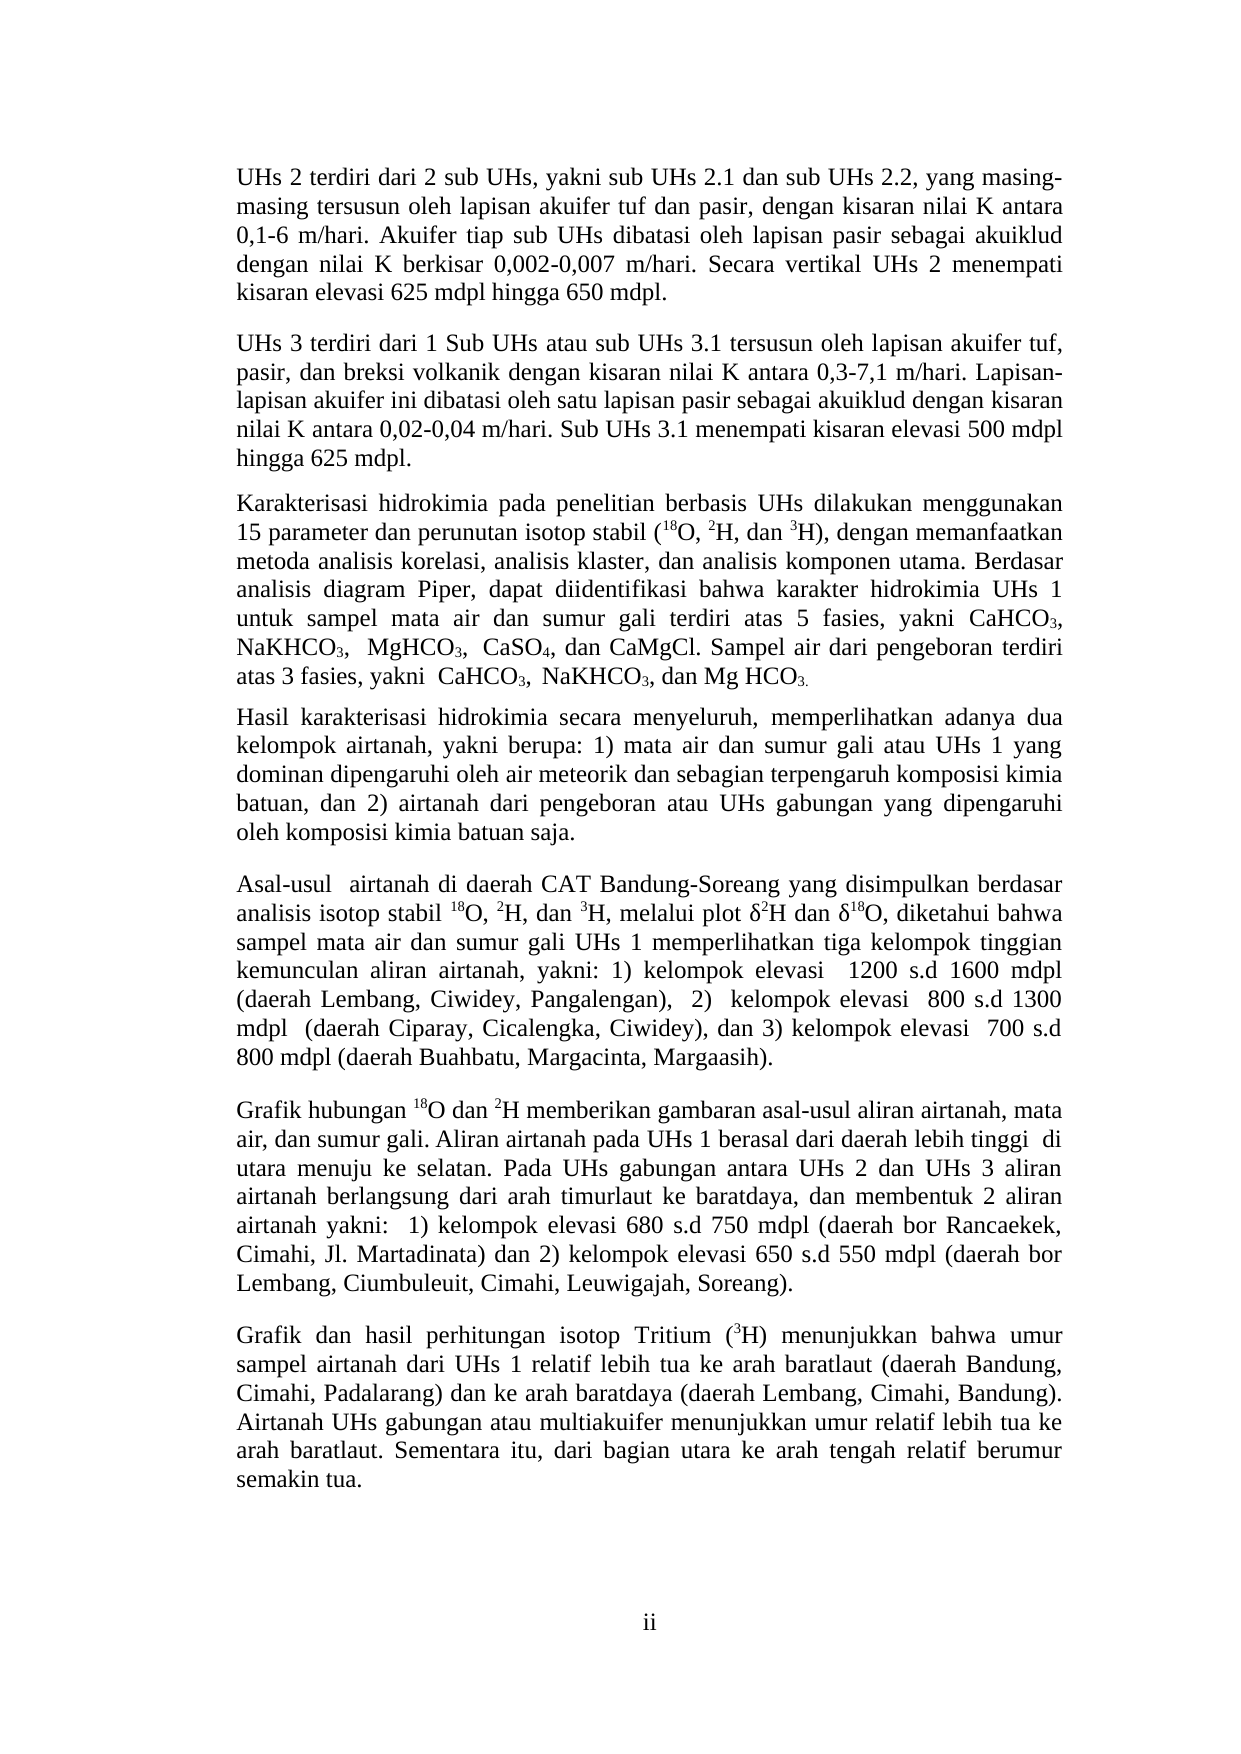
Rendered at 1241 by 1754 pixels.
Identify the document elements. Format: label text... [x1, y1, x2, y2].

text Grafik dan hasil perhitungan isotop Tritium (3H) menunjukkan bahwa umur sampel airtanah dari UHs 1 relatif lebih tua ke arah baratlaut (daerah Bandung, Cimahi, Padalarang) dan ke arah baratdaya (daerah Lembang, Cimahi, Bandung). Airtanah UHs gabungan atau multiakuifer menunjukkan umur relatif lebih tua ke arah baratlaut. Sementara itu, dari bagian utara ke arah tengah relatif berumur semakin tua. [236, 1320, 1063, 1493]
subtitle Grafik hubungan 18O dan 2H memberikan gambaran asal-usul aliran airtanah, mata air, dan sumur gali. Aliran airtanah pada UHs 1 berasal dari daerah lebih tinggi di utara menuju ke selatan. Pada UHs gabungan antara UHs 2 dan UHs 3 aliran airtanah berlangsung dari arah timurlaut ke baratdaya, dan membentuk 2 aliran airtanah yakni: 1) kelompok elevasi 680 s.d 750 mdpl (daerah bor Rancaekek, Cimahi, Jl. Martadinata) dan 2) kelompok elevasi 650 s.d 550 mdpl (daerah bor Lembang, Ciumbuleuit, Cimahi, Leuwigajah, Soreang). [236, 1095, 1063, 1296]
text UHs 3 terdiri dari 1 Sub UHs atau sub UHs 3.1 tersusun oleh lapisan akuifer tuf, pasir, dan breksi volkanik dengan kisaran nilai K antara 0,3-7,1 m/hari. Lapisan-lapisan akuifer ini dibatasi oleh satu lapisan pasir sebagai akuiklud dengan kisaran nilai K antara 0,02-0,04 m/hari. Sub UHs 3.1 menempati kisaran elevasi 500 mdpl hingga 625 mdpl. [236, 328, 1063, 472]
text Hasil karakterisasi hidrokimia secara menyeluruh, memperlihatkan adanya dua kelompok airtanah, yakni berupa: 1) mata air dan sumur gali atau UHs 1 yang dominan dipengaruhi oleh air meteorik dan sebagian terpengaruh komposisi kimia batuan, dan 2) airtanah dari pengeboran atau UHs gabungan yang dipengaruhi oleh komposisi kimia batuan saja. [236, 702, 1063, 845]
text UHs 2 terdiri dari 2 sub UHs, yakni sub UHs 2.1 dan sub UHs 2.2, yang masing-masing tersusun oleh lapisan akuifer tuf dan pasir, dengan kisaran nilai K antara 0,1-6 m/hari. Akuifer tiap sub UHs dibatasi oleh lapisan pasir sebagai akuiklud dengan nilai K berkisar 0,002-0,007 m/hari. Secara vertikal UHs 2 menempati kisaran elevasi 625 mdpl hingga 650 mdpl. [236, 162, 1063, 306]
text Karakterisasi hidrokimia pada penelitian berbasis UHs dilakukan menggunakan 15 parameter dan perunutan isotop stabil (18O, 2H, dan 3H), dengan memanfaatkan metoda analisis korelasi, analisis klaster, dan analisis komponen utama. Berdasar analisis diagram Piper, dapat diidentifikasi bahwa karakter hidrokimia UHs 1 untuk sampel mata air dan sumur gali terdiri atas 5 fasies, yakni CaHCO3, NaKHCO3, MgHCO3, CaSO4, dan CaMgCl. Sampel air dari pengeboran terdiri atas 3 fasies, yakni CaHCO3, NaKHCO3, dan Mg HCO3. [236, 488, 1063, 689]
text Asal-usul airtanah di daerah CAT Bandung-Soreang yang disimpulkan berdasar analisis isotop stabil 18O, 2H, dan 3H, melalui plot δ2H dan δ18O, diketahui bahwa sampel mata air dan sumur gali UHs 1 memperlihatkan tiga kelompok tinggian kemunculan aliran airtanah, yakni: 1) kelompok elevasi 1200 s.d 1600 mdpl (daerah Lembang, Ciwidey, Pangalengan), 2) kelompok elevasi 800 s.d 1300 mdpl (daerah Ciparay, Cicalengka, Ciwidey), dan 3) kelompok elevasi 700 s.d 800 mdpl (daerah Buahbatu, Margacinta, Margaasih). [236, 869, 1063, 1071]
